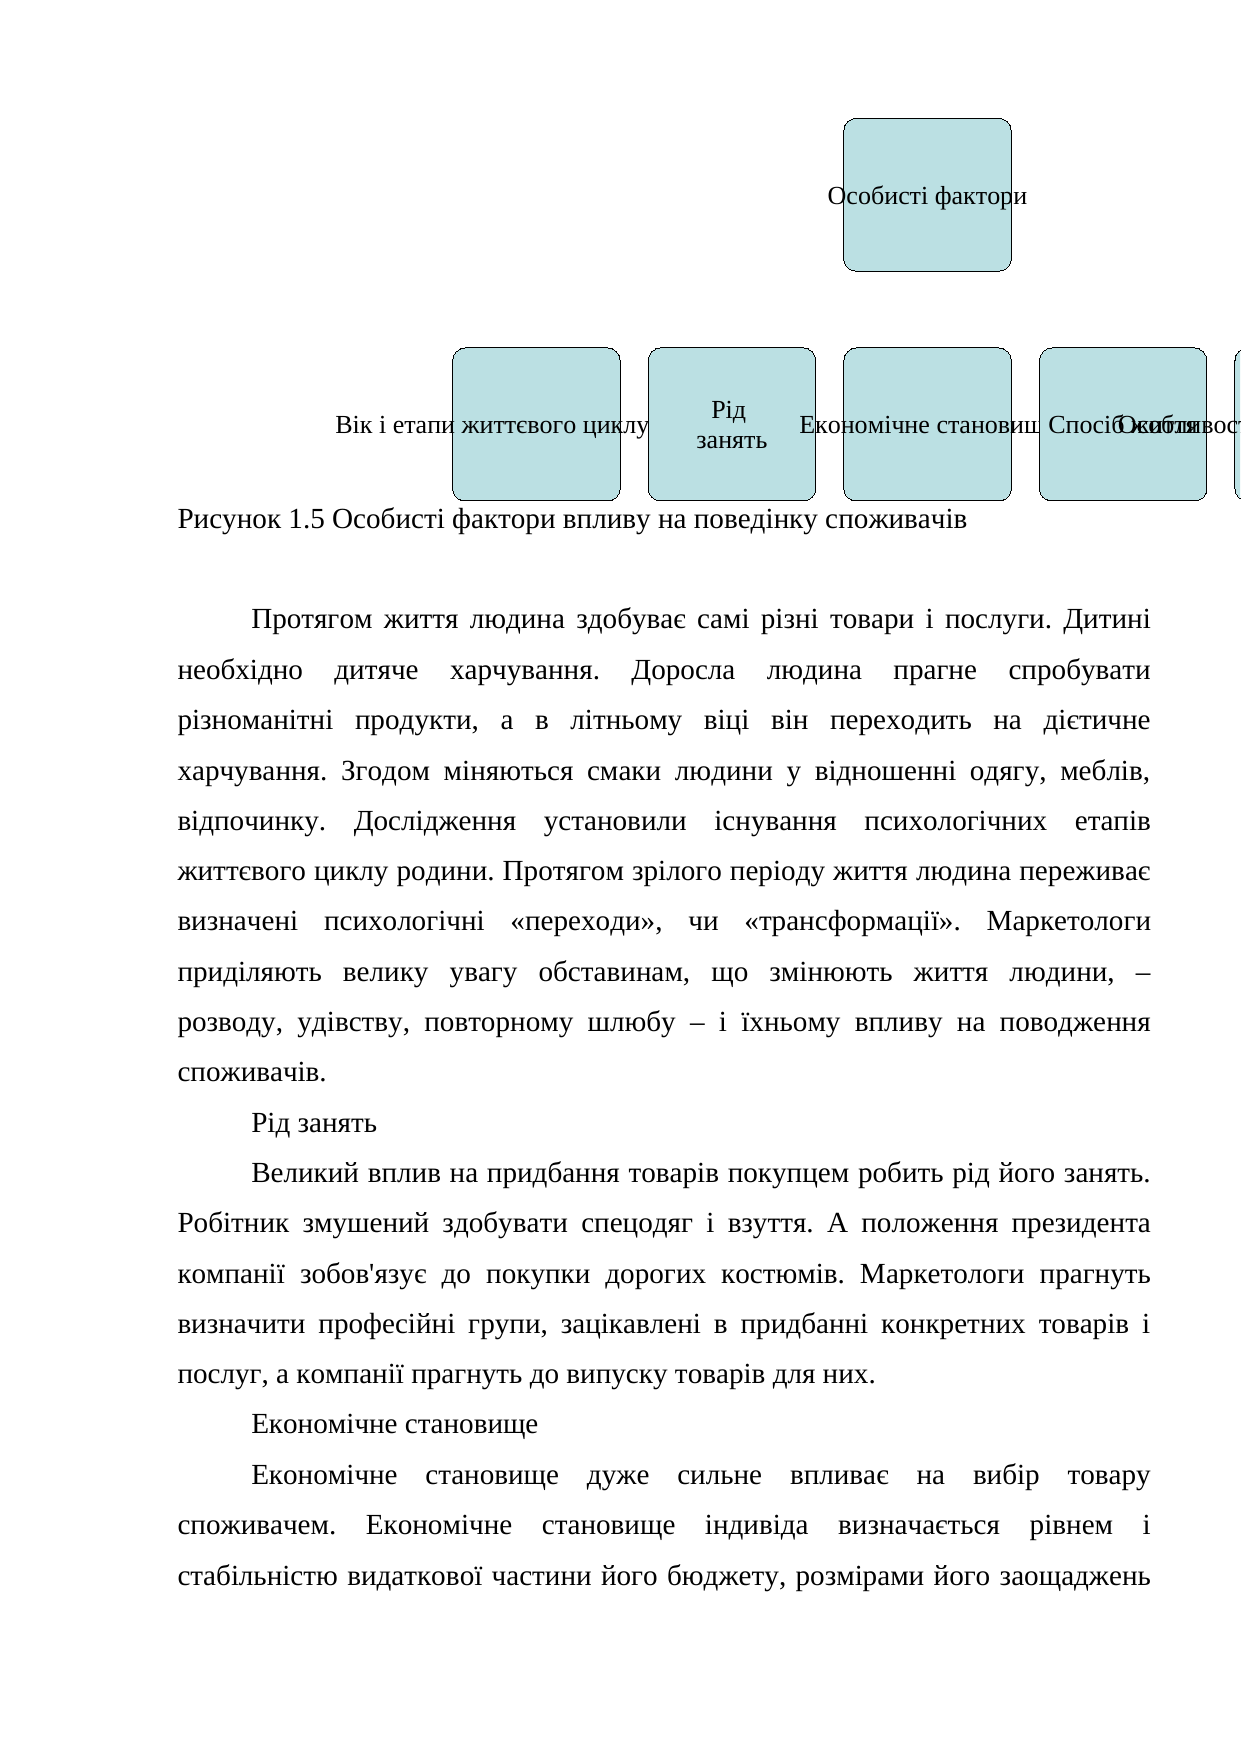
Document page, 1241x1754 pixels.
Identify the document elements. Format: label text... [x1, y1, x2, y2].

text Рисунок 1.5 Особисті фактори впливу на поведінку споживачів [177, 501, 1152, 534]
text Великий вплив на придбання товарів покупцем робить рід його занять. Робітник змушений здобувати спецодяг і взуття. А положення президента компанії зобов'язує до покупки дорогих костюмів. Маркетологи прагнуть визначити професійні групи, зацікавлені в придбанні конкретних товарів і послуг, а компанії прагнуть до випуску товарів для них. [177, 1155, 1152, 1390]
text Протягом життя людина здобуває самі різні товари і послуги. Дитині необхідно дитяче харчування. Доросла людина прагне спробувати різноманітні продукти, а в літньому віці він переходить на дієтичне харчування. Згодом міняються смаки людини у відношенні одягу, меблів, відпочинку. Дослідження установили існування психологічних етапів життєвого циклу родини. Протягом зрілого періоду життя людина переживає визначені психологічні «переходи», чи «трансформації». Маркетологи приділяють велику увагу обставинам, що змінюють життя людини, – розводу, удівству, повторному шлюбу – і їхньому впливу на поводження споживачів. [177, 602, 1152, 1088]
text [177, 1457, 1152, 1591]
text Економічне становище [177, 1407, 1152, 1440]
text Рід занять [177, 1105, 1152, 1138]
